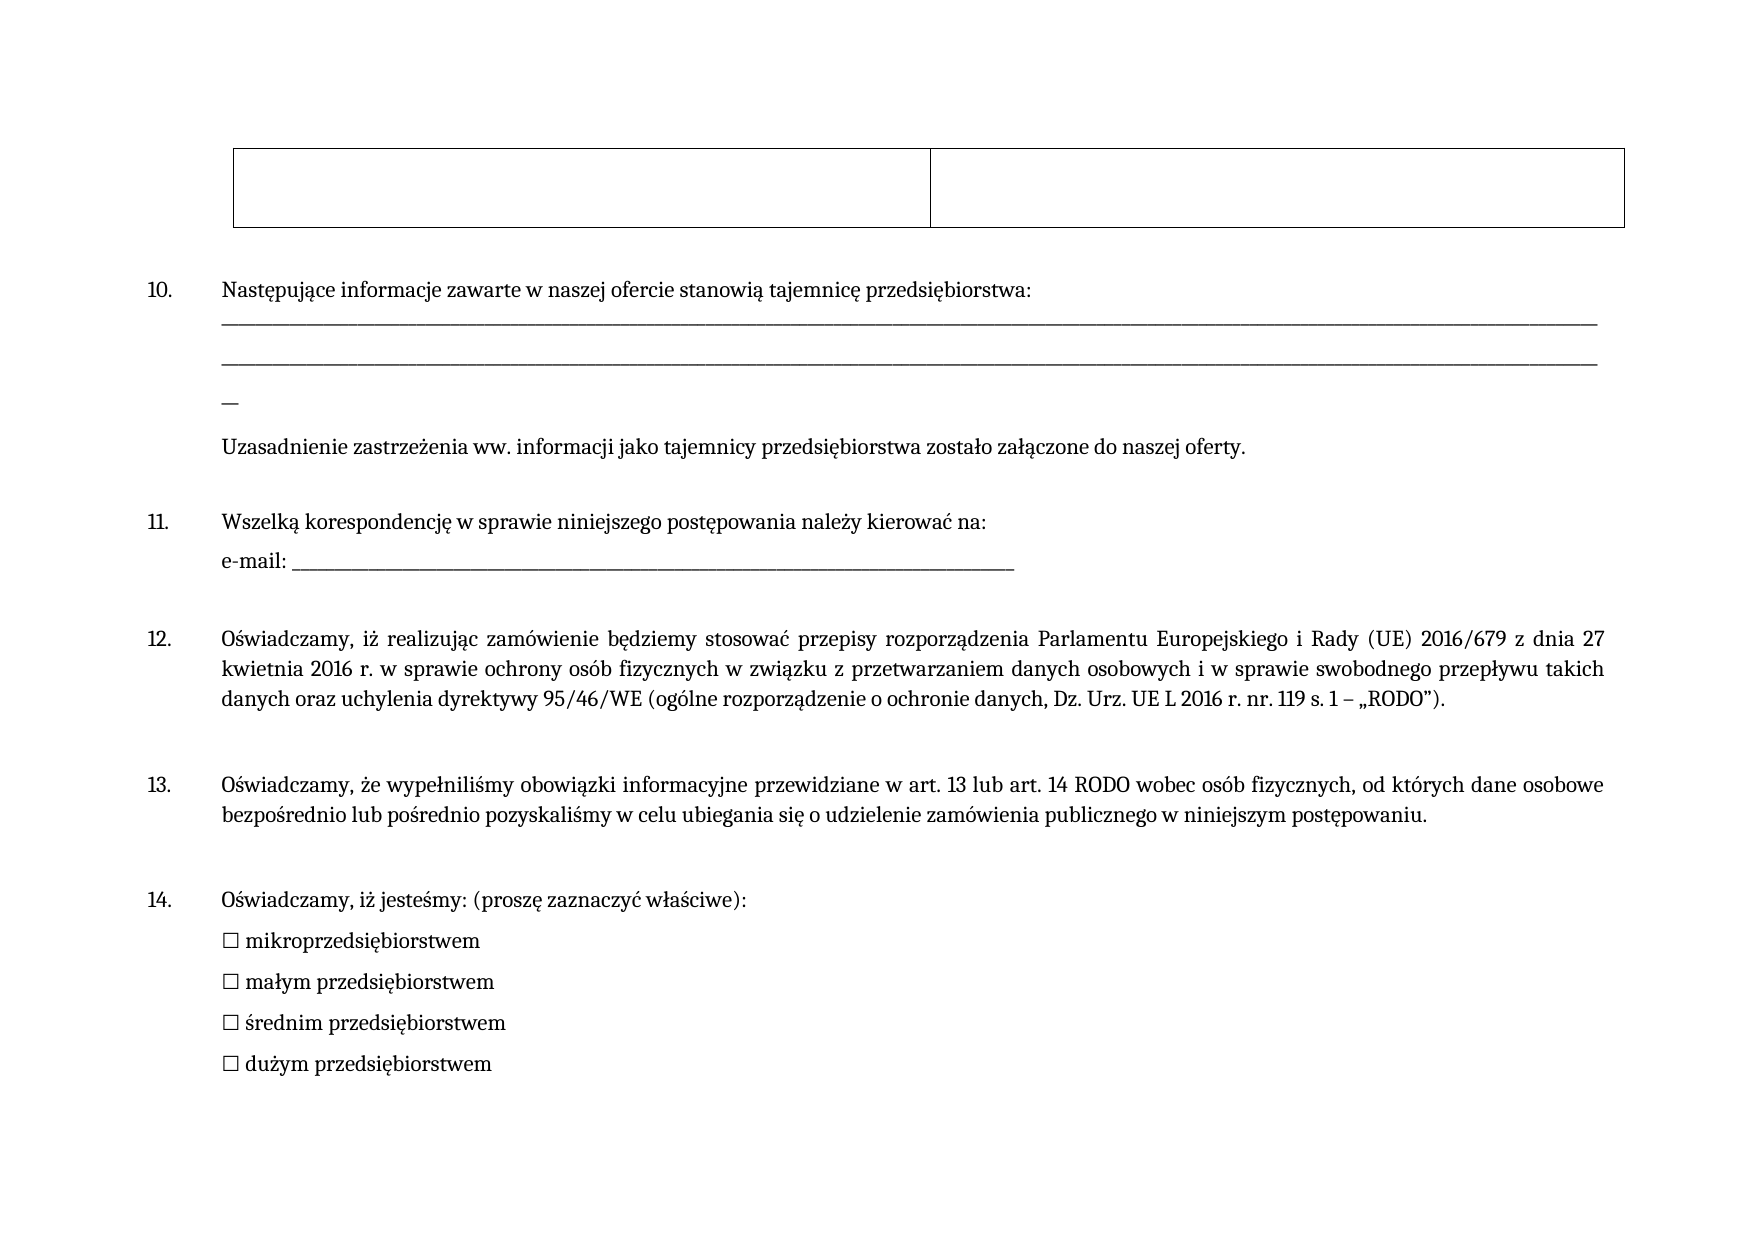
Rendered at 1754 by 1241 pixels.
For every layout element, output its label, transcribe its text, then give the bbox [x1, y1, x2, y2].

text dużym przedsiębiorstwem [221, 1049, 1606, 1077]
text średnim przedsiębiorstwem [221, 1008, 1606, 1036]
text małym przedsiębiorstwem [221, 967, 1606, 995]
text mikroprzedsiębiorstwem [221, 926, 1606, 954]
table_cell [234, 149, 930, 227]
text Uzasadnienie zastrzeżenia ww. informacji jako tajemnicy przedsiębiorstwa zostało załączone do naszej oferty. [221, 434, 1606, 461]
text 13. Oświadczamy, że wypełniliśmy obowiązki informacyjne przewidziane w art. 13 lub art. 14 RODO wobec osób fizycznych, od których dane osobowe bezpośrednio lub pośrednio pozyskaliśmy w celu ubiegania się o udzielenie zamówienia publicznego w niniejszym postępowaniu. [148, 771, 1606, 828]
table_cell [931, 149, 1624, 227]
text 14. Oświadczamy, iż jesteśmy: (proszę zaznaczyć właściwe): [148, 887, 1606, 913]
text 10. Następujące informacje zawarte w naszej ofercie stanowią tajemnicę przedsiębiorstwa: [148, 277, 1606, 303]
text 12. Oświadczamy, iż realizując zamówienie będziemy stosować przepisy rozporządzenia Parlamentu Europejskiego i Rady (UE) 2016/679 z dnia 27 kwietnia 2016 r. w sprawie ochrony osób fizycznych w związku z przetwarzaniem danych osobowych i w sprawie swobodnego przepływu takich danych oraz uchylenia dyrektywy 95/46/WE (ogólne rozporządzenie o ochronie danych, Dz. Urz. UE L 2016 r. nr. 119 s. 1 – „RODO”). [148, 626, 1606, 712]
text 11. Wszelką korespondencję w sprawie niniejszego postępowania należy kierować na: [148, 509, 1606, 535]
text ______________________________________________________________________________________________________________________________________________________________________________________________________________________________________________________________________________________________________________________________________ [221, 303, 1606, 408]
text e-mail: _____________________________________________________________________________________ [221, 548, 1606, 574]
